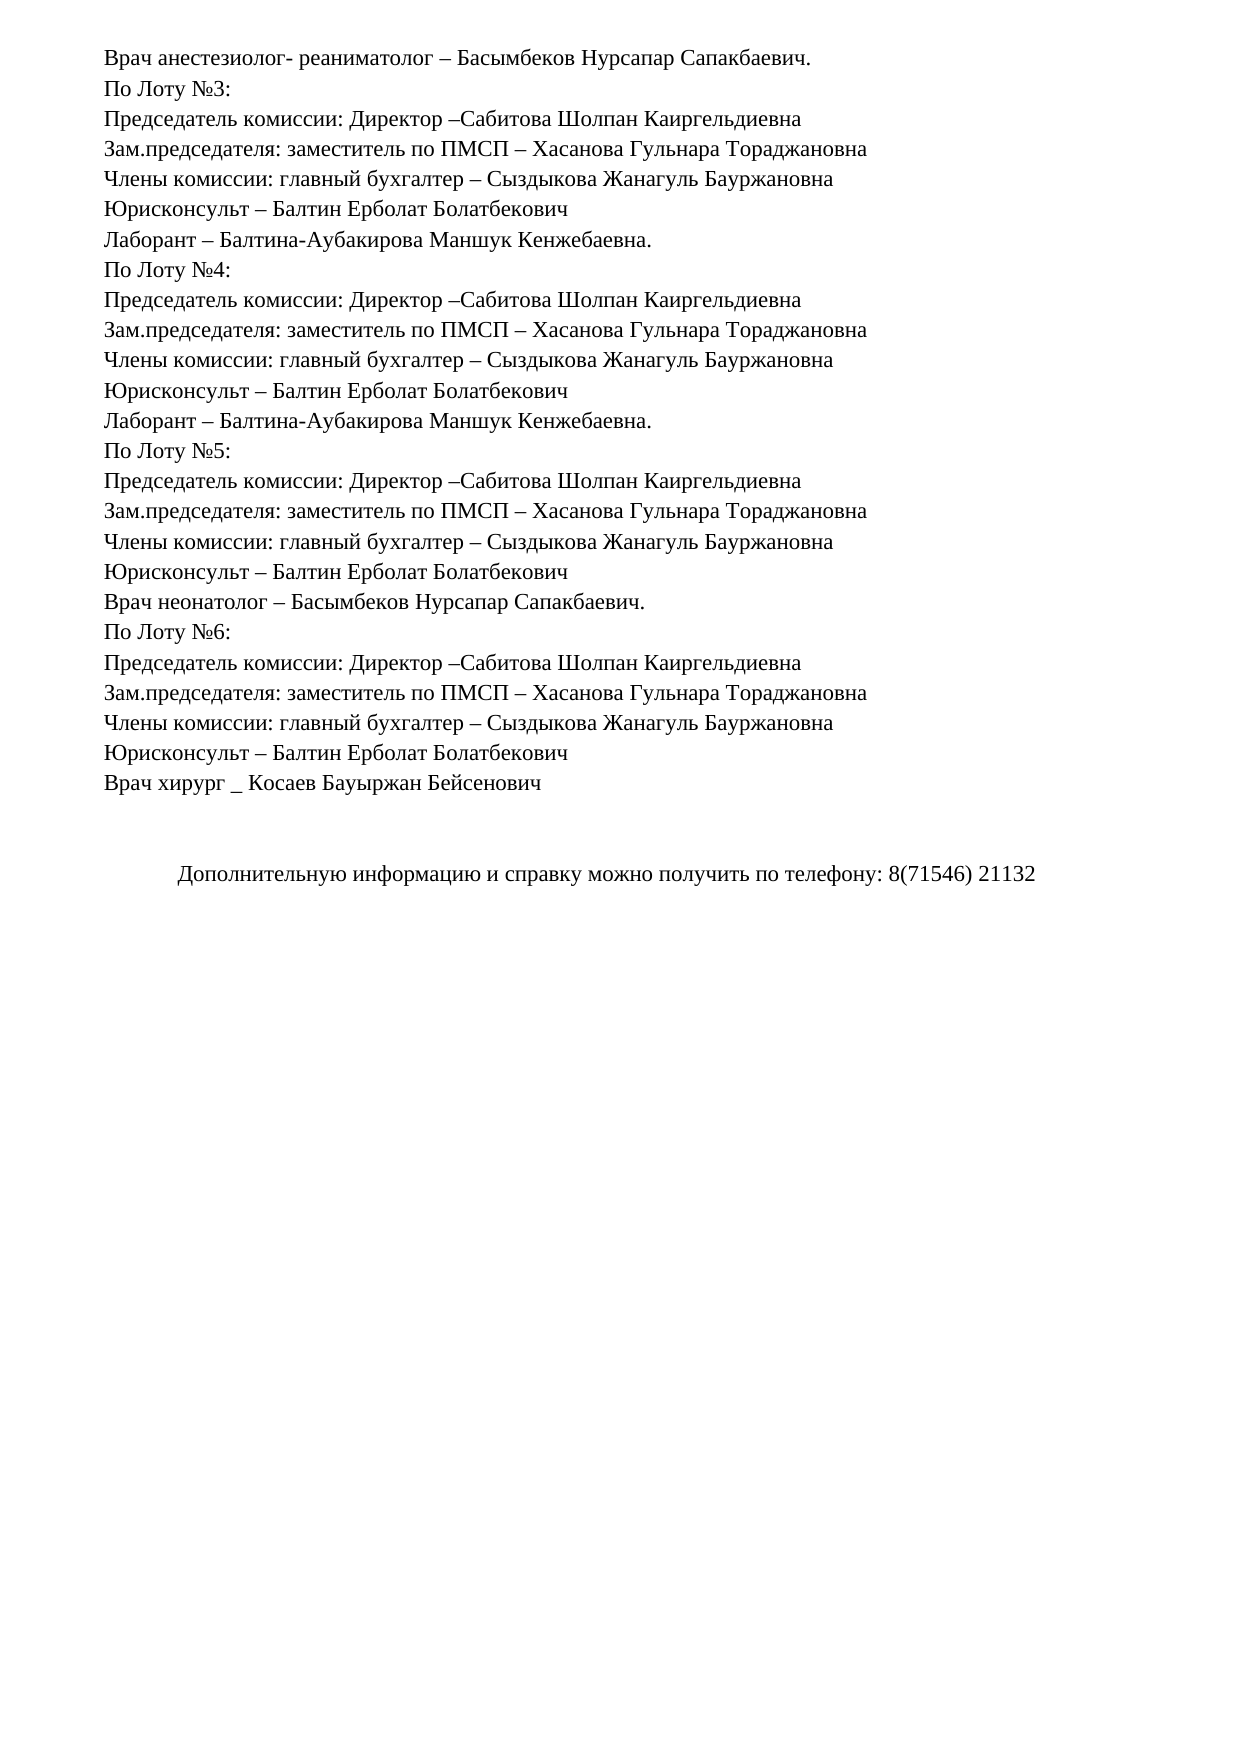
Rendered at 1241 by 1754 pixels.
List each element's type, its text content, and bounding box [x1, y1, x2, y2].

text Лаборант – Балтина-Аубакирова Маншук Кенжебаевна. [103, 407, 1167, 433]
text Врач хирург _ Косаев Бауыржан Бейсенович [103, 769, 1167, 796]
text По Лоту №5: [103, 437, 1167, 463]
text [103, 105, 1167, 131]
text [103, 195, 1167, 222]
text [103, 44, 1167, 71]
text Председатель комиссии: Директор –Сабитова Шолпан Каиргельдиевна [103, 286, 1167, 312]
text По Лоту №6: [103, 618, 1167, 645]
text По Лоту №4: [103, 256, 1167, 282]
text Члены комиссии: главный бухгалтер – Сыздыкова Жанагуль Бауржановна [103, 346, 1167, 373]
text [103, 165, 1167, 192]
text Зам.председателя: заместитель по ПМСП – Хасанова Гульнара Тораджановна [103, 679, 1167, 705]
text Лаборант – Балтина-Аубакирова Маншук Кенжебаевна. [103, 226, 1167, 252]
text Юрисконсульт – Балтин Ерболат Болатбекович [103, 739, 1167, 766]
text По Лоту №3: [103, 74, 1167, 101]
text Члены комиссии: главный бухгалтер – Сыздыкова Жанагуль Бауржановна [103, 709, 1167, 735]
text Председатель комиссии: Директор –Сабитова Шолпан Каиргельдиевна [103, 467, 1167, 494]
text Юрисконсульт – Балтин Ерболат Болатбекович [103, 377, 1167, 403]
text Зам.председателя: заместитель по ПМСП – Хасанова Гульнара Тораджановна [103, 316, 1167, 343]
text Врач неонатолог – Басымбеков Нурсапар Сапакбаевич. [103, 588, 1167, 614]
text Дополнительную информацию и справку можно получить по телефону: 8(71546) 21132 [103, 860, 1167, 886]
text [103, 135, 1167, 161]
text Зам.председателя: заместитель по ПМСП – Хасанова Гульнара Тораджановна [103, 497, 1167, 524]
text Члены комиссии: главный бухгалтер – Сыздыкова Жанагуль Бауржановна [103, 528, 1167, 554]
text Юрисконсульт – Балтин Ерболат Болатбекович [103, 558, 1167, 584]
text Председатель комиссии: Директор –Сабитова Шолпан Каиргельдиевна [103, 648, 1167, 675]
